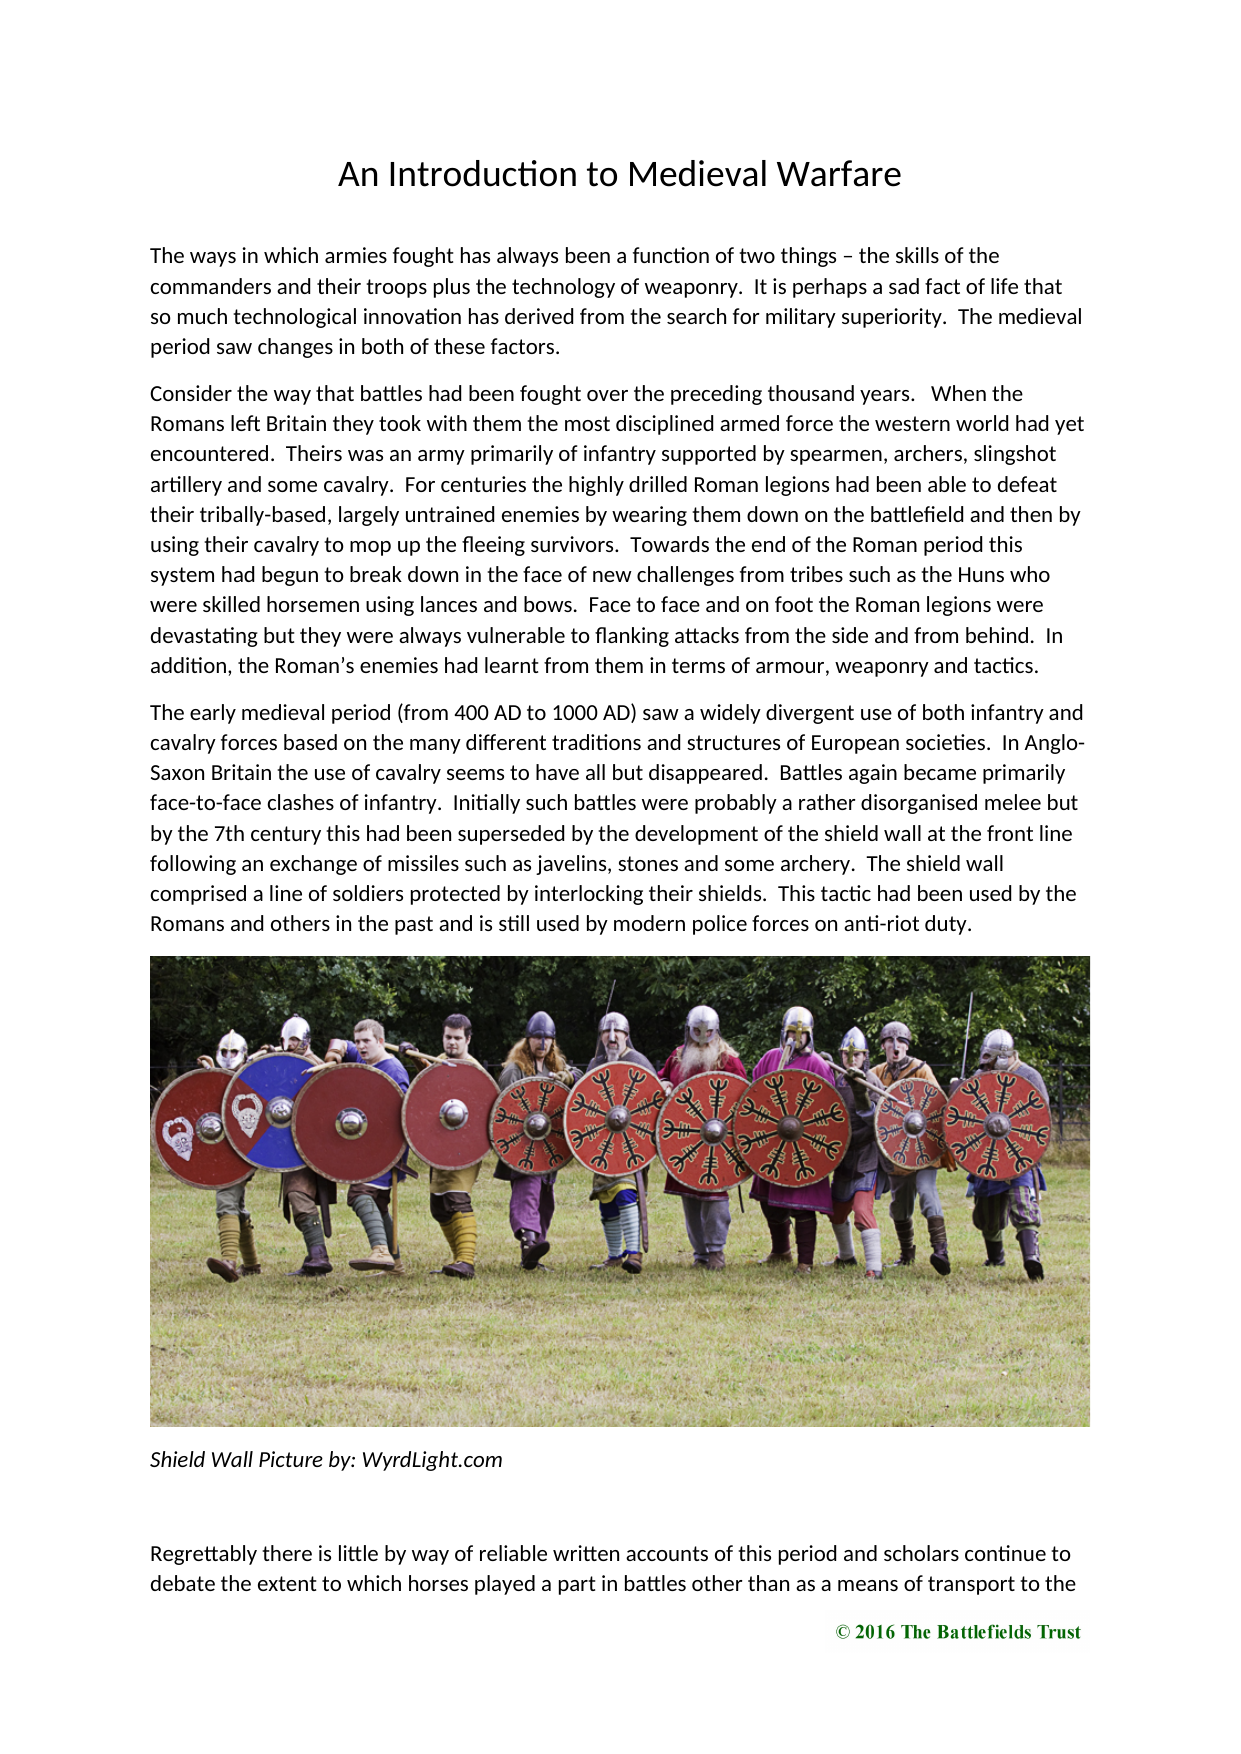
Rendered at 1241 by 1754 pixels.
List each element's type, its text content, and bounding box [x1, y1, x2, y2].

text An Introduction to Medieval Warfare [150, 150, 1090, 196]
text The ways in which armies fought has always been a function of two things – the skills of the commanders and their troops plus the technology of weaponry. It is perhaps a sad fact of life that so much technological innovation has derived from the search for military superiority. The medieval period saw changes in both of these factors. [150, 242, 1090, 360]
picture [150, 956, 1091, 1427]
picture [825, 1610, 1091, 1653]
text The early medieval period (from 400 AD to 1000 AD) saw a widely divergent use of both infantry and cavalry forces based on the many different traditions and structures of European societies. In Anglo-Saxon Britain the use of cavalry seems to have all but disappeared. Battles again became primarily face-to-face clashes of infantry. Initially such battles were probably a rather disorganised melee but by the 7th century this had been superseded by the development of the shield wall at the front line following an exchange of missiles such as javelins, stones and some archery. The shield wall comprised a line of soldiers protected by interlocking their shields. This tactic had been used by the Romans and others in the past and is still used by modern police forces on anti-riot duty. [150, 698, 1090, 937]
text Consider the way that battles had been fought over the preceding thousand years. When the Romans left Britain they took with them the most disciplined armed force the western world had yet encountered. Theirs was an army primarily of infantry supported by spearmen, archers, slingshot artillery and some cavalry. For centuries the highly drilled Roman legions had been able to defeat their tribally-based, largely untrained enemies by wearing them down on the battlefield and then by using their cavalry to mop up the fleeing survivors. Towards the end of the Roman period this system had begun to break down in the face of new challenges from tribes such as the Huns who were skilled horsemen using lances and bows. Face to face and on foot the Roman legions were devastating but they were always vulnerable to flanking attacks from the side and from behind. In addition, the Roman’s enemies had learnt from them in terms of armour, weaponry and tactics. [150, 379, 1090, 679]
text Shield Wall Picture by: WyrdLight.com [150, 1445, 1090, 1473]
